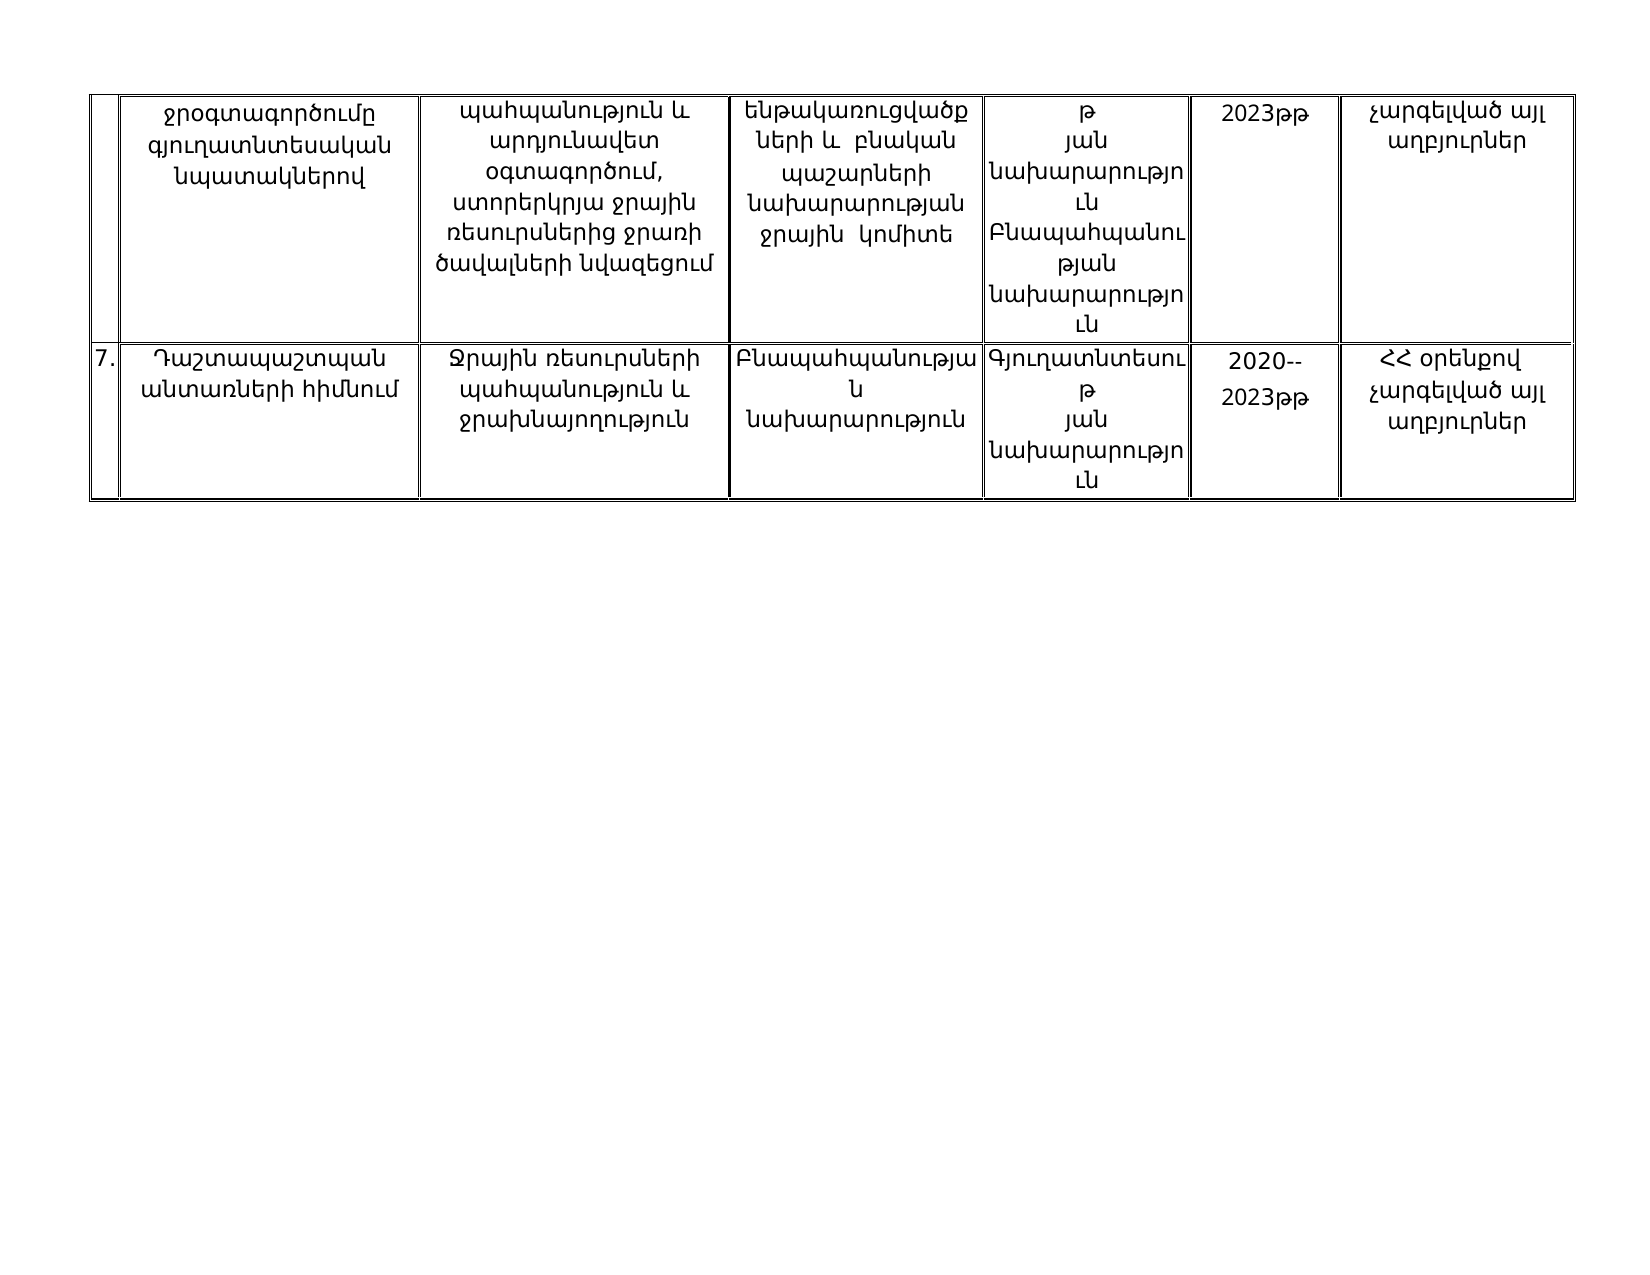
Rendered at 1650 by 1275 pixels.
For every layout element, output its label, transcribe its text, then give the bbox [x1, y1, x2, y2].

table_cell 6. [92, 95, 118, 342]
table_cell Բնապահպանության նախարարություն [729, 345, 983, 498]
table_cell 2020--2023թթ [1192, 97, 1338, 342]
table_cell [1342, 97, 1573, 342]
table_cell Դաշտապաշտպան անտառների հիմնում [120, 345, 419, 498]
table_cell Ջրային ռեսուրսների պահպանություն և ջրախնայողություն [420, 345, 729, 498]
table_cell Գյուղատնտեսութ յան նախարարություն [984, 342, 1190, 498]
table_cell ՀՀ օրենքով չարգելված այլ աղբյուրներ [1340, 342, 1574, 498]
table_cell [421, 97, 728, 342]
table_cell 2020--2023թթ [1190, 342, 1340, 498]
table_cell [985, 97, 1188, 342]
table_cell 7․ [92, 343, 120, 498]
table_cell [121, 97, 418, 342]
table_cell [731, 97, 982, 342]
